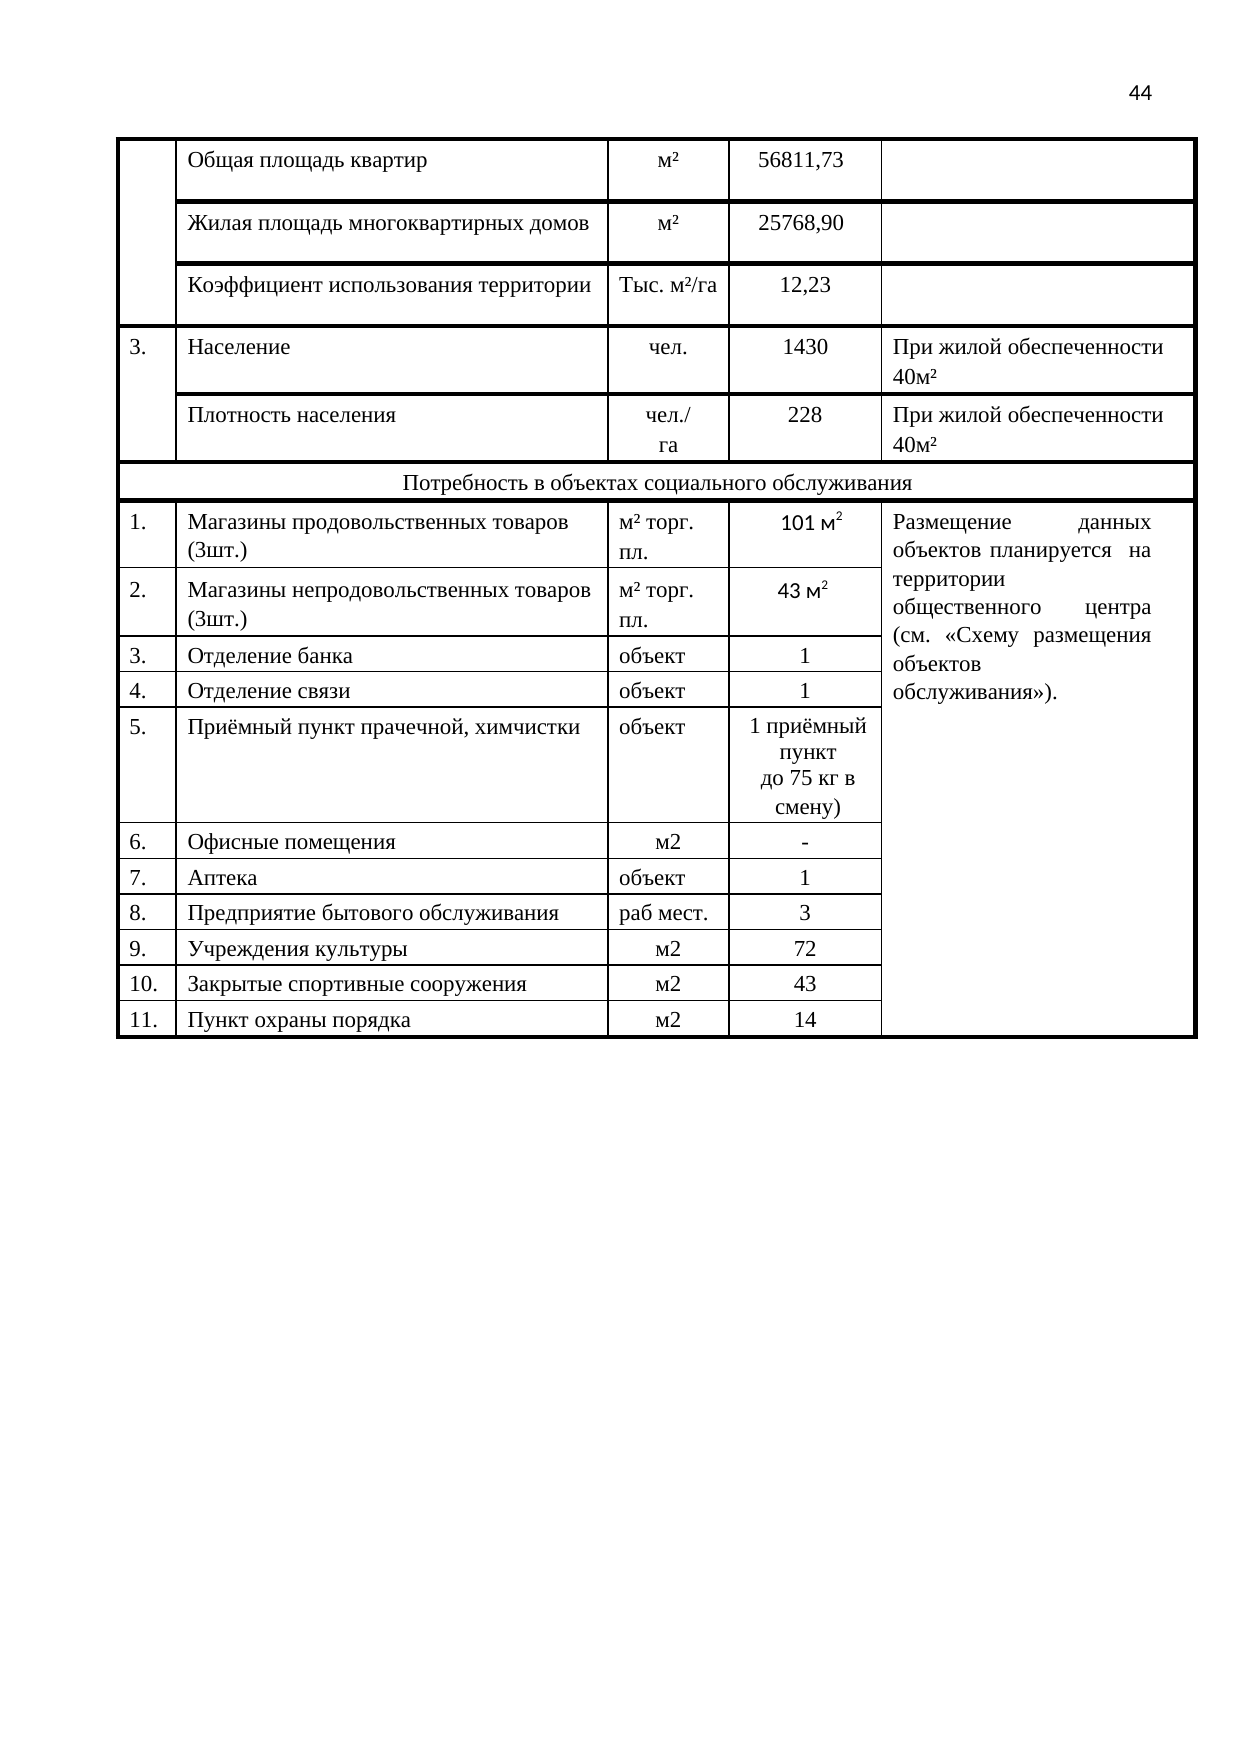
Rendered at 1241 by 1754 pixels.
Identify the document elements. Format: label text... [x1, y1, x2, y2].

table_cell Отделение связи [177, 672, 607, 706]
table_cell Общая площадь квартир [177, 141, 607, 199]
table_cell м2 [609, 823, 728, 857]
table_cell 4. [120, 672, 175, 706]
table_cell 14 [730, 1001, 881, 1035]
table_header 2. [120, 141, 175, 323]
table_cell 6. [120, 823, 175, 857]
table_cell раб мест. [609, 895, 728, 928]
table_cell Аптека [177, 859, 607, 893]
table_cell 1. [120, 503, 175, 567]
table_cell Размещение данных объектов планируется на территории общественного центра (см. «Схему размещения объектов обслуживания»). [882, 503, 1193, 1035]
table_cell Население [177, 328, 607, 392]
table_cell Коэффициент использования территории [177, 266, 607, 323]
table_cell м2 [609, 930, 728, 964]
table_cell 72 [730, 930, 881, 964]
table_cell м² торг. пл. [609, 568, 728, 635]
table_cell 9. [120, 930, 175, 964]
table_cell 43 [730, 966, 881, 999]
table_cell 43 м2 [730, 568, 881, 635]
table_cell м² торг. пл. [609, 503, 728, 567]
table_cell объект [609, 708, 728, 822]
table_cell 228 [730, 396, 881, 460]
table_cell чел./ га [609, 396, 728, 460]
table_cell Жилая площадь многоквартирных домов [177, 204, 607, 261]
table_cell 8. [120, 895, 175, 928]
table_cell м² [609, 204, 728, 261]
table_cell При жилой обеспеченности 40м² [882, 396, 1193, 460]
table_cell Потребность в объектах социального обслуживания [120, 464, 1193, 498]
table_cell 3. [120, 328, 175, 460]
table_cell м2 [609, 966, 728, 999]
table_cell Пункт охраны порядка [177, 1001, 607, 1035]
table_cell Магазины непродовольственных товаров (3шт.) [177, 568, 607, 635]
table_cell 1430 [730, 328, 881, 392]
table_cell Закрытые спортивные сооружения [177, 966, 607, 999]
table_cell объект [609, 859, 728, 893]
table_cell Плотность населения [177, 396, 607, 460]
table_cell Учреждения культуры [177, 930, 607, 964]
table_cell объект [609, 672, 728, 706]
table_cell 1 [730, 637, 881, 671]
table_cell [882, 204, 1193, 261]
table_cell 12,23 [730, 266, 881, 323]
table_cell 3 [730, 895, 881, 928]
table_cell м2 [609, 1001, 728, 1035]
table_cell 1 [730, 859, 881, 893]
table_cell 5. [120, 708, 175, 822]
table_cell 3. [120, 637, 175, 671]
table_cell 2. [120, 568, 175, 635]
table_cell 101 м2 [730, 503, 881, 567]
table_cell м² [609, 141, 728, 199]
table_cell Предприятие бытового обслуживания [177, 895, 607, 928]
table_cell 10. [120, 966, 175, 999]
table_cell [882, 141, 1193, 199]
table_cell Тыс. м²/га [609, 266, 728, 323]
table_cell 7. [120, 859, 175, 893]
table_cell 56811,73 [730, 141, 881, 199]
table_cell При жилой обеспеченности 40м² [882, 328, 1193, 392]
table_cell 25768,90 [730, 204, 881, 261]
table_cell Магазины продовольственных товаров (3шт.) [177, 503, 607, 567]
table_cell чел. [609, 328, 728, 392]
table_cell 11. [120, 1001, 175, 1035]
table_cell Отделение банка [177, 637, 607, 671]
table_cell 1 приёмный пункт до 75 кг в смену) [730, 708, 881, 822]
table_cell Офисные помещения [177, 823, 607, 857]
table_cell объект [609, 637, 728, 671]
table_cell [882, 266, 1193, 323]
table_cell Приёмный пункт прачечной, химчистки [177, 708, 607, 822]
table_cell - [730, 823, 881, 857]
table_cell 1 [730, 672, 881, 706]
